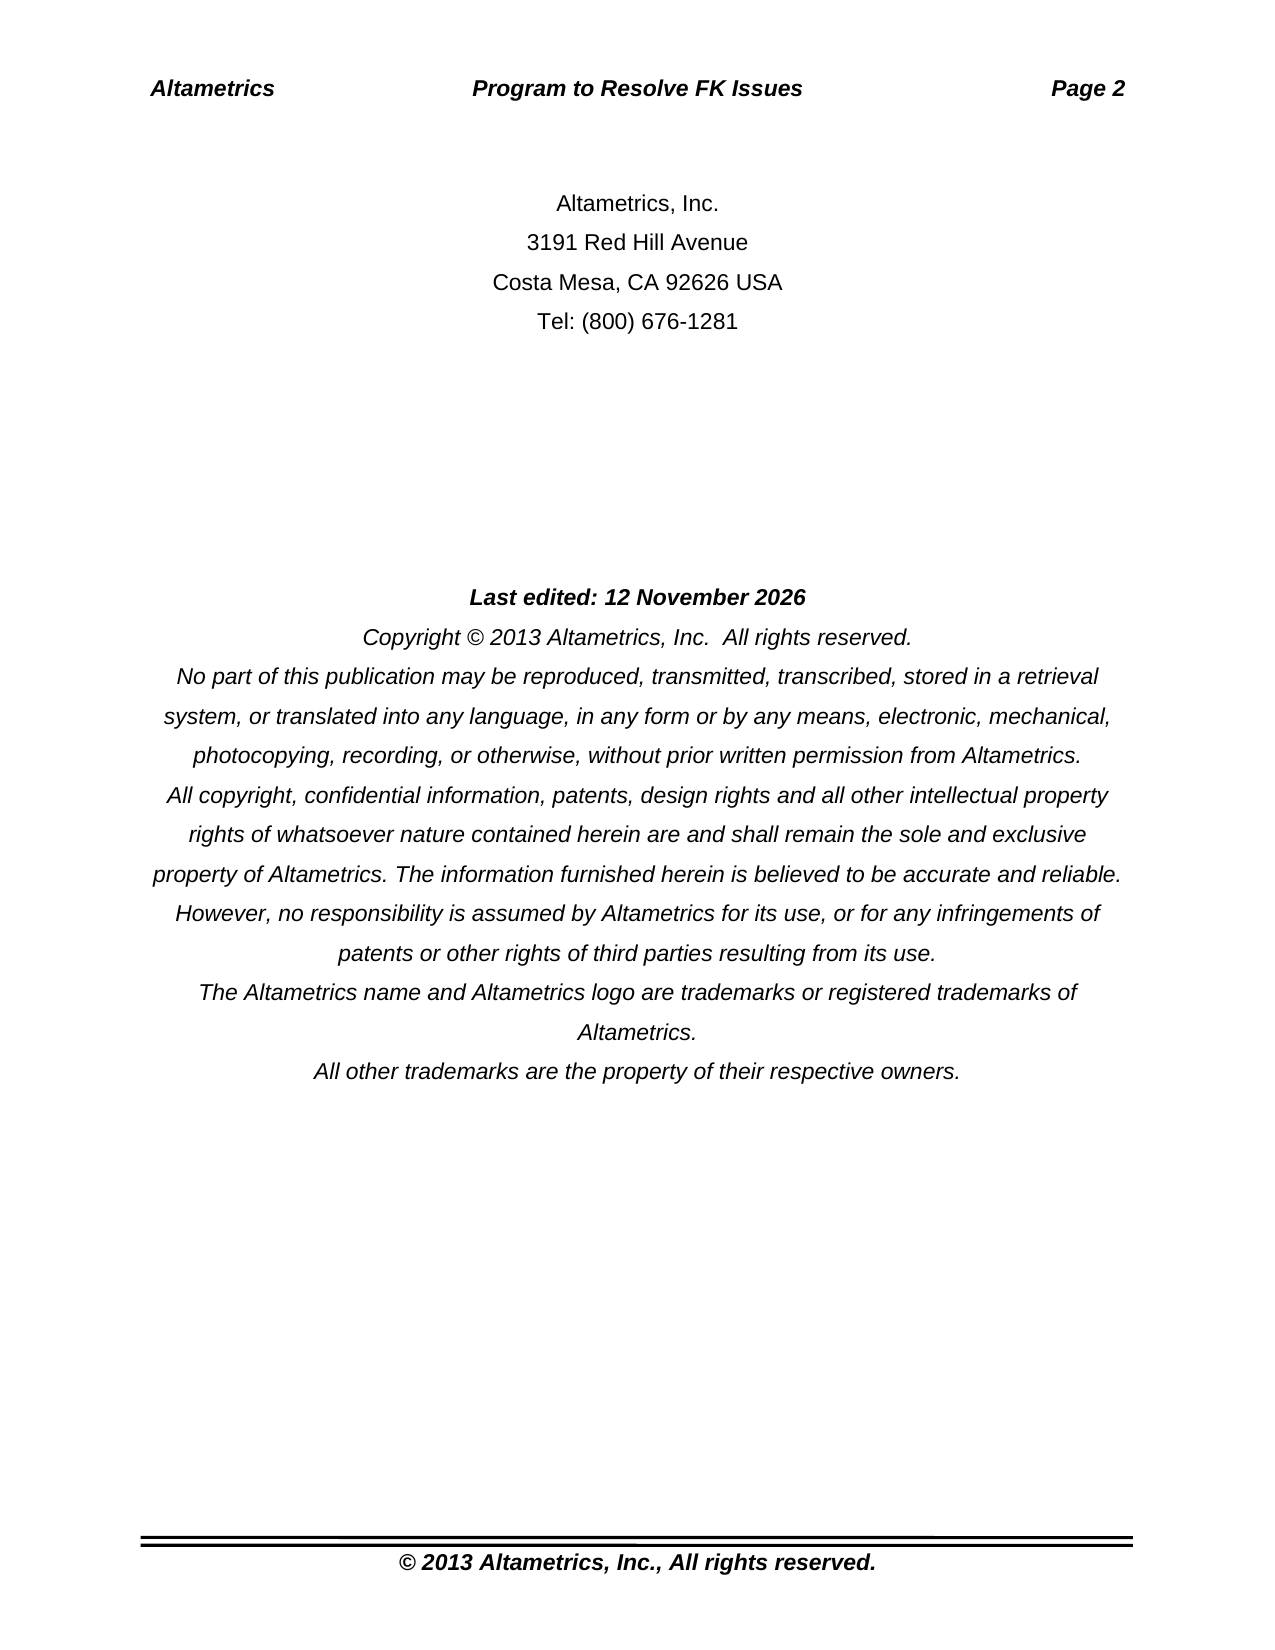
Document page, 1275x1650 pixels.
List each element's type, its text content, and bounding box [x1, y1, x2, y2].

text The Altametrics name and Altametrics logo are trademarks or registered trademarks of Altametrics. [150, 979, 1125, 1045]
text Altametrics, Inc. [150, 189, 1125, 216]
text Costa Mesa, CA 92626 USA [150, 268, 1125, 295]
text All other trademarks are the property of their respective owners. [150, 1058, 1125, 1084]
text Last edited: 15 April 2019 [150, 584, 1125, 611]
text No part of this publication may be reproduced, transmitted, transcribed, stored in a retrieval system, or translated into any language, in any form or by any means, electronic, mechanical, photocopying, recording, or otherwise, without prior written permission from Altametrics. [150, 663, 1125, 768]
text Tel: (800) 676-1281 [150, 308, 1125, 334]
text All copyright, confidential information, patents, design rights and all other intellectual property rights of whatsoever nature contained herein are and shall remain the sole and exclusive property of Altametrics. The information furnished herein is believed to be accurate and reliable. [150, 782, 1125, 887]
text However, no responsibility is assumed by Altametrics for its use, or for any infringements of patents or other rights of third parties resulting from its use. [150, 900, 1125, 966]
text 3191 Red Hill Avenue [150, 229, 1125, 255]
text Copyright © 2013 Altametrics, Inc. All rights reserved. [150, 624, 1125, 650]
